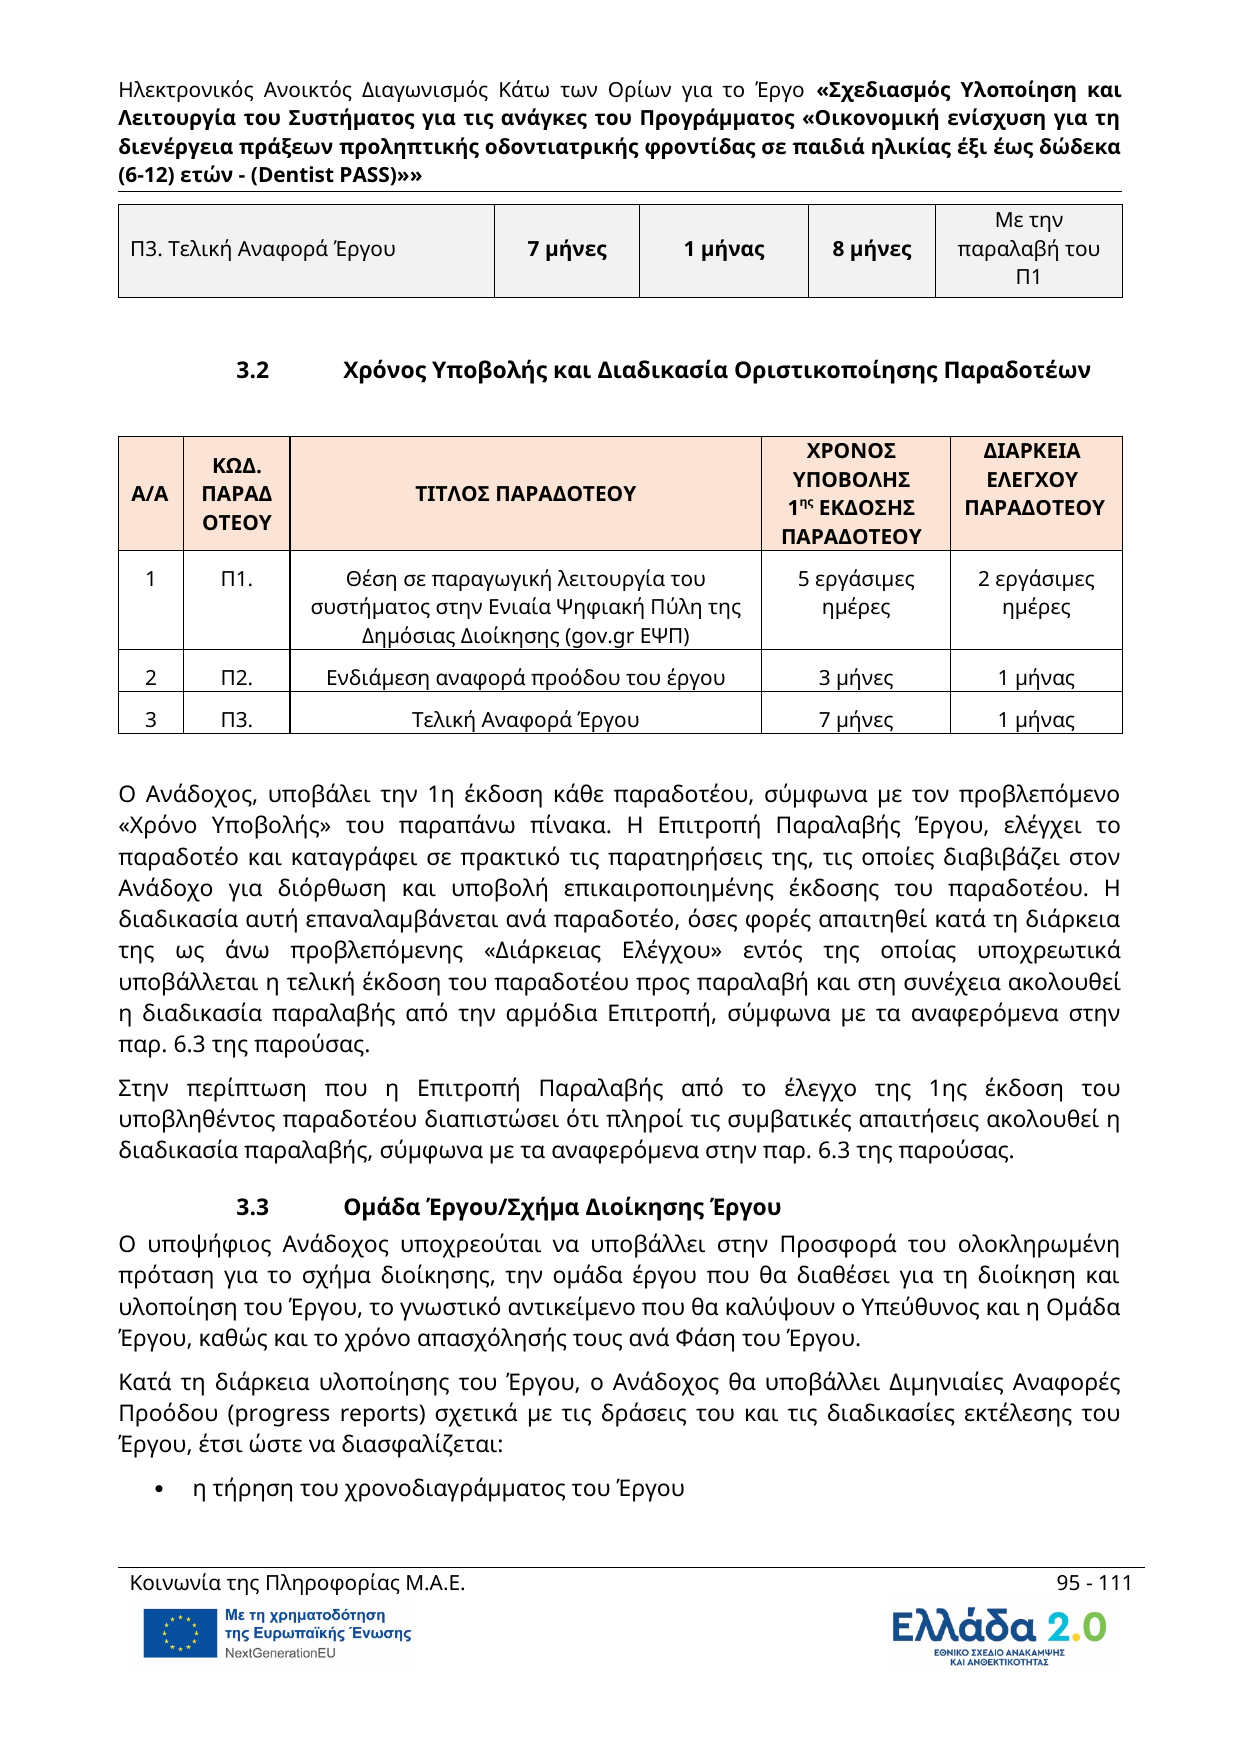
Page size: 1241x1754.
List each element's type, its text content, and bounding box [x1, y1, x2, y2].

table_cell Π3. Τελική Αναφορά Έργου [119, 205, 494, 297]
table_cell 1 μήνας [640, 205, 808, 297]
table_header ΔΙΑΡΚΕΙΑ ΕΛΕΓΧΟΥ ΠΑΡΑΔΟΤΕΟΥ [951, 437, 1122, 550]
table_cell Τελική Αναφορά Έργου [291, 692, 761, 733]
table_cell 2 [119, 650, 183, 691]
subtitle Ομάδα Έργου/Σχήμα Διοίκησης Έργου [236, 1190, 1122, 1222]
table_cell 1 μήνας [951, 650, 1122, 691]
table_cell 5 εργάσιμες ημέρες [762, 551, 950, 649]
table_cell 3 [119, 692, 183, 733]
table_header Α/Α [119, 437, 183, 550]
table_cell 8 μήνες [809, 205, 935, 297]
table_cell Ενδιάμεση αναφορά προόδου του έργου [291, 650, 761, 691]
text Ο Ανάδοχος, υποβάλει την 1η έκδοση κάθε παραδοτέου, σύμφωνα με τον προβλεπόμενο «Χρόνο Υποβολής» του παραπάνω πίνακα. Η Επιτροπή Παραλαβής Έργου, ελέγχει το παραδοτέο και καταγράφει σε πρακτικό τις παρατηρήσεις της, τις οποίες διαβιβάζει στον Ανάδοχο για διόρθωση και υποβολή επικαιροποιημένης έκδοσης του παραδοτέου. Η διαδικασία αυτή επαναλαμβάνεται ανά παραδοτέο, όσες φορές απαιτηθεί κατά τη διάρκεια της ως άνω προβλεπόμενης «Διάρκειας Ελέγχου» εντός της οποίας υποχρεωτικά υποβάλλεται η τελική έκδοση του παραδοτέου προς παραλαβή και στη συνέχεια ακολουθεί η διαδικασία παραλαβής από την αρμόδια Επιτροπή, σύμφωνα με τα αναφερόμενα στην παρ. ‎‎‎6.3 της παρούσας. [118, 778, 1122, 1059]
table_cell Θέση σε παραγωγική λειτουργία του συστήματος στην Ενιαία Ψηφιακή Πύλη της Δημόσιας Διοίκησης (gov.gr ΕΨΠ) [291, 551, 761, 649]
table_header ΤΙΤΛΟΣ ΠΑΡΑΔΟΤΕΟΥ [291, 437, 761, 550]
text Ο υποψήφιος Ανάδοχος υποχρεούται να υποβάλλει στην Προσφορά του ολοκληρωμένη πρόταση για το σχήμα διοίκησης, την ομάδα έργου που θα διαθέσει για τη διοίκηση και υλοποίηση του Έργου, το γνωστικό αντικείμενο που θα καλύψουν ο Υπεύθυνος και η Ομάδα Έργου, καθώς και το χρόνο απασχόλησής τους ανά Φάση του Έργου. [118, 1228, 1122, 1353]
table_cell Π1. [184, 551, 289, 649]
table_cell 3 μήνες [762, 650, 950, 691]
table_cell 1 [119, 551, 183, 649]
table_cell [936, 205, 1122, 297]
table_header ΧΡΟΝΟΣ ΥΠΟΒΟΛΗΣ 1ης ΕΚΔΟΣΗΣ ΠΑΡΑΔΟΤΕΟΥ [762, 437, 950, 550]
table_cell Π2. [184, 650, 289, 691]
text Στην περίπτωση που η Επιτροπή Παραλαβής από το έλεγχο της 1ης έκδοση του υποβληθέντος παραδοτέου διαπιστώσει ότι πληροί τις συμβατικές απαιτήσεις ακολουθεί η διαδικασία παραλαβής, σύμφωνα με τα αναφερόμενα στην παρ. ‎‎‎6.3 της παρούσας. [118, 1072, 1122, 1165]
table_cell 2 εργάσιμες ημέρες [951, 551, 1122, 649]
table_cell 7 μήνες [495, 205, 639, 297]
table_header ΚΩΔ. ΠΑΡΑΔΟΤΕΟΥ [184, 437, 289, 550]
text Κατά τη διάρκεια υλοποίησης του Έργου, ο Ανάδοχος θα υποβάλλει Διμηνιαίες Αναφορές Προόδου (progress reports) σχετικά με τις δράσεις του και τις διαδικασίες εκτέλεσης του Έργου, έτσι ώστε να διασφαλίζεται: [118, 1365, 1122, 1459]
table_cell 1 μήνας [951, 692, 1122, 733]
table_cell 7 μήνες [762, 692, 950, 733]
table_cell Π3. [184, 692, 289, 733]
subtitle Χρόνος Υποβολής και Διαδικασία Οριστικοποίησης Παραδοτέων [236, 354, 1122, 386]
list η τήρηση του χρονοδιαγράμματος του Έργου [155, 1472, 1122, 1503]
